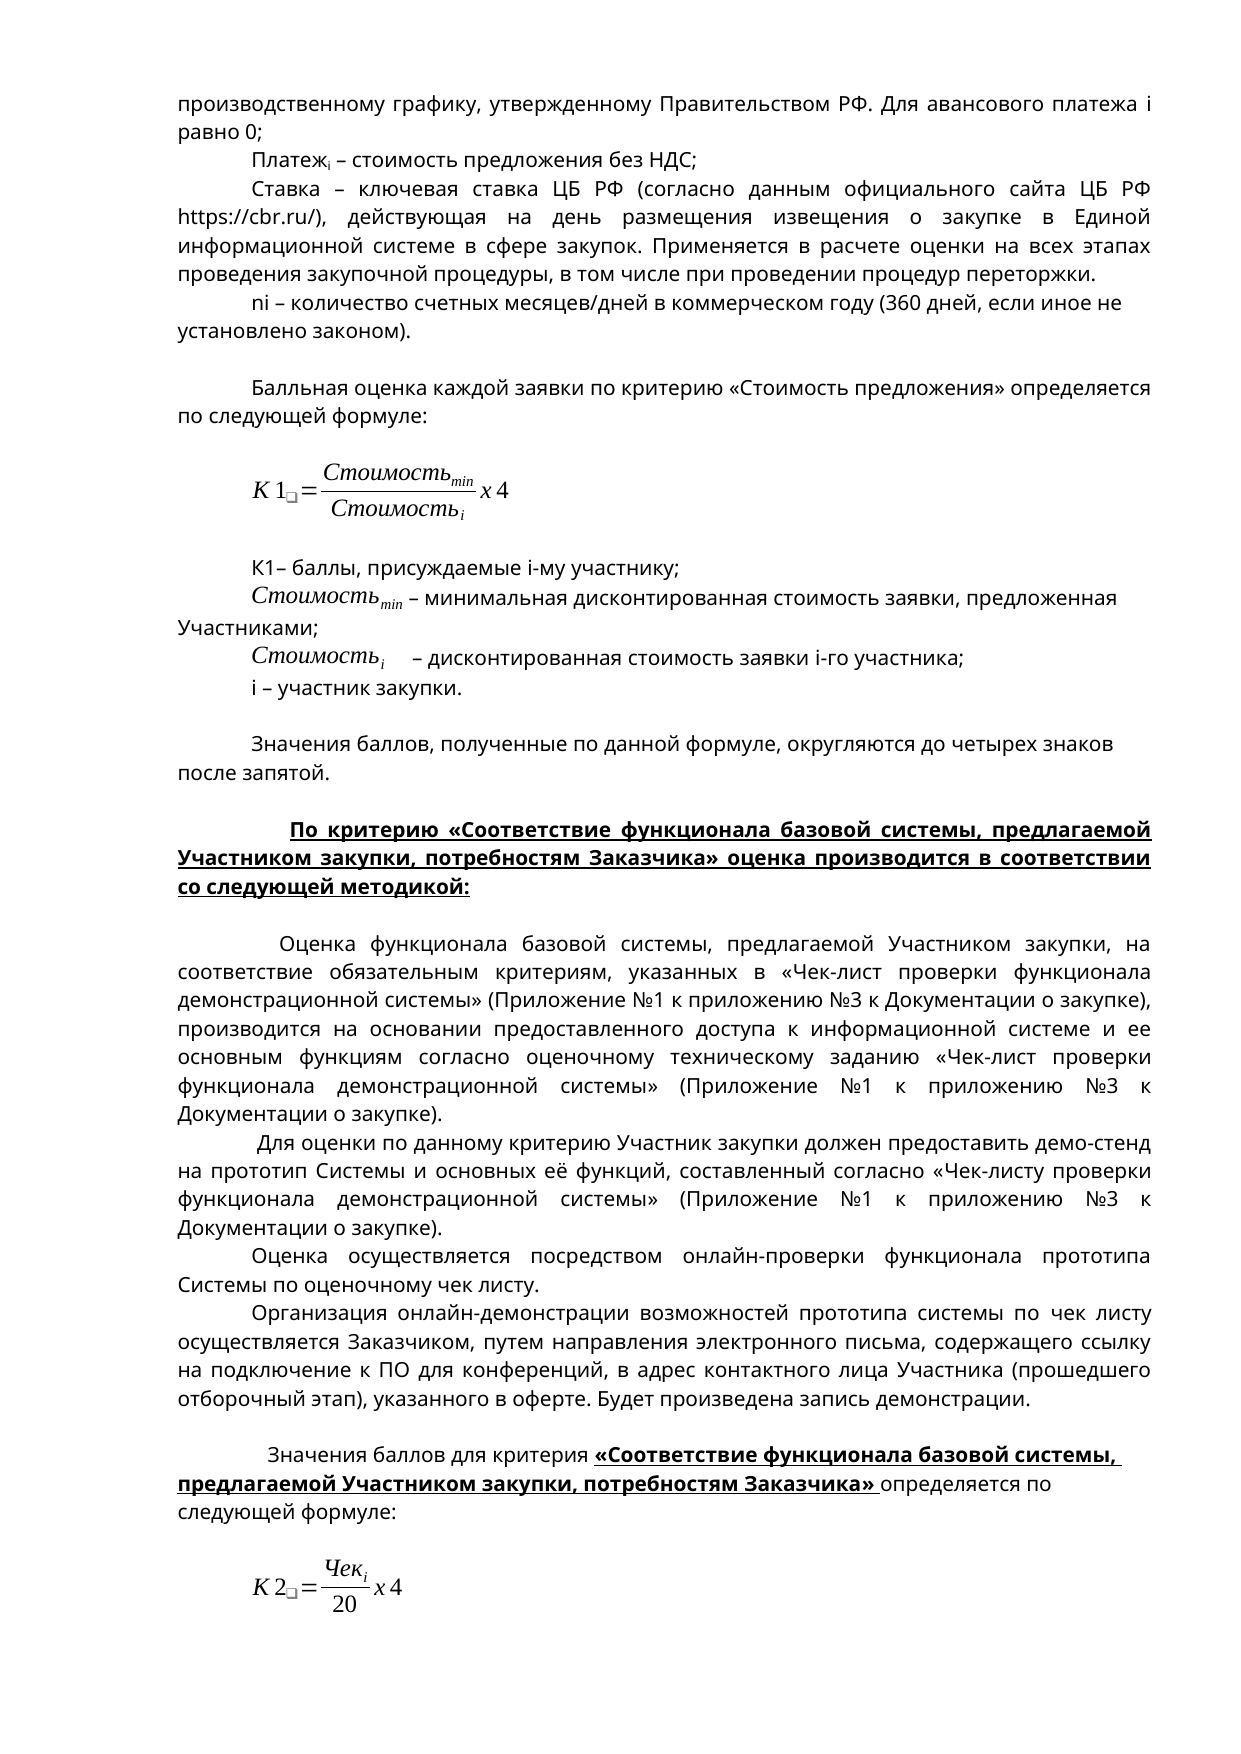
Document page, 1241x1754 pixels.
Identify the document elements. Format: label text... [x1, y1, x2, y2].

text По критерию «Соответствие функционала базовой системы, предлагаемой Участником закупки, потребностям Заказчика» оценка производится в соответствии со следующей методикой: [177, 815, 1152, 900]
text Организация онлайн-демонстрации возможностей прототипа системы по чек листу осуществляется Заказчиком, путем направления электронного письма, содержащего ссылку на подключение к ПО для конференций, в адрес контактного лица Участника (прошедшего отборочный этап), указанного в оферте. Будет произведена запись демонстрации. [177, 1298, 1152, 1412]
text – минимальная дисконтированная стоимость заявки, предложенная Участниками; [177, 582, 1152, 641]
text – дисконтированная стоимость заявки i-го участника; [177, 641, 1152, 673]
text Платежi – стоимость предложения без НДС; [177, 146, 1152, 174]
text Оценка функционала базовой системы, предлагаемой Участником закупки, на соответствие обязательным критериям, указанных в «Чек-лист проверки функционала демонстрационной системы» (Приложение №1 к приложению №3 к Документации о закупке), производится на основании предоставленного доступа к информационной системе и ее основным функциям согласно оценочному техническому заданию «Чек-лист проверки функционала демонстрационной системы» (Приложение №1 к приложению №3 к Документации о закупке). [177, 929, 1152, 1128]
text Для оценки по данному критерию Участник закупки должен предоставить демо-стенд на прототип Системы и основных её функций, составленный согласно «Чек-листу проверки функционала демонстрационной системы» (Приложение №1 к приложению №3 к Документации о закупке). [177, 1128, 1152, 1241]
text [177, 89, 1152, 146]
text Ставка – ключевая ставка ЦБ РФ (согласно данным официального сайта ЦБ РФ https://cbr.ru/), действующая на день размещения извещения о закупке в Единой информационной системе в сфере закупок. Применяется в расчете оценки на всех этапах проведения закупочной процедуры, в том числе при проведении процедур переторжки. [177, 174, 1152, 288]
text Значения баллов для критерия «Соответствие функционала базовой системы, предлагаемой Участником закупки, потребностям Заказчика» определяется по следующей формуле: [177, 1441, 1152, 1526]
text i – участник закупки. [177, 673, 1152, 701]
text Оценка осуществляется посредством онлайн-проверки функционала прототипа Системы по оценочному чек листу. [177, 1241, 1152, 1298]
text Балльная оценка каждой заявки по критерию «Стоимость предложения» определяется по следующей формуле: [177, 373, 1152, 430]
text ni – количество счетных месяцев/дней в коммерческом году (360 дней, если иное не установлено законом). [177, 288, 1152, 344]
text Значения баллов, полученные по данной формуле, округляются до четырех знаков после запятой. [177, 729, 1152, 786]
text К1– баллы, присуждаемые i-му участнику; [177, 553, 1152, 582]
